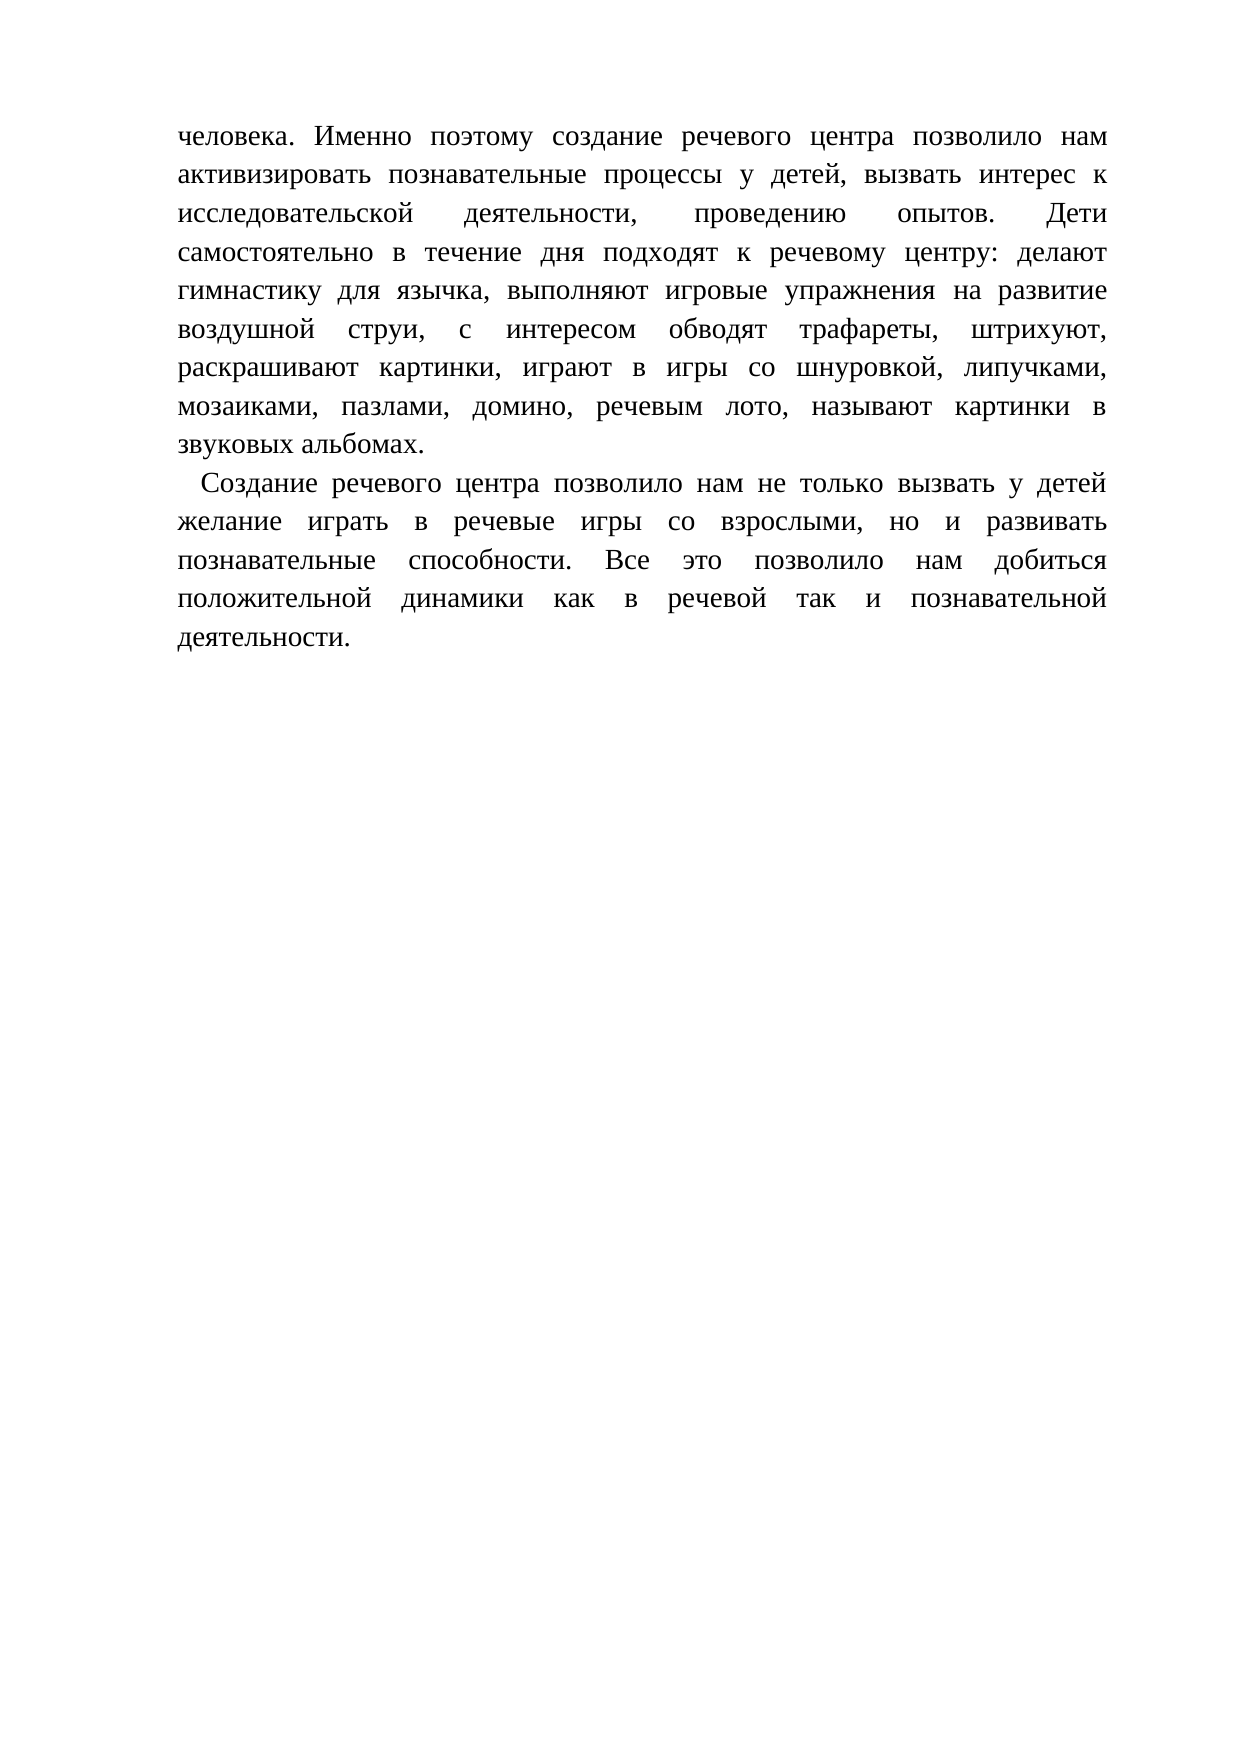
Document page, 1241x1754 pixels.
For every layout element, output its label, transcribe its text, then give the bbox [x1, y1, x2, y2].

text Создание речевого центра позволило нам не только вызвать у детей желание играть в речевые игры со взрослыми, но и развивать познавательные способности. Все это позволило нам добиться положительной динамики как в речевой так и познавательной деятельности. [177, 465, 1107, 653]
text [177, 118, 1107, 460]
